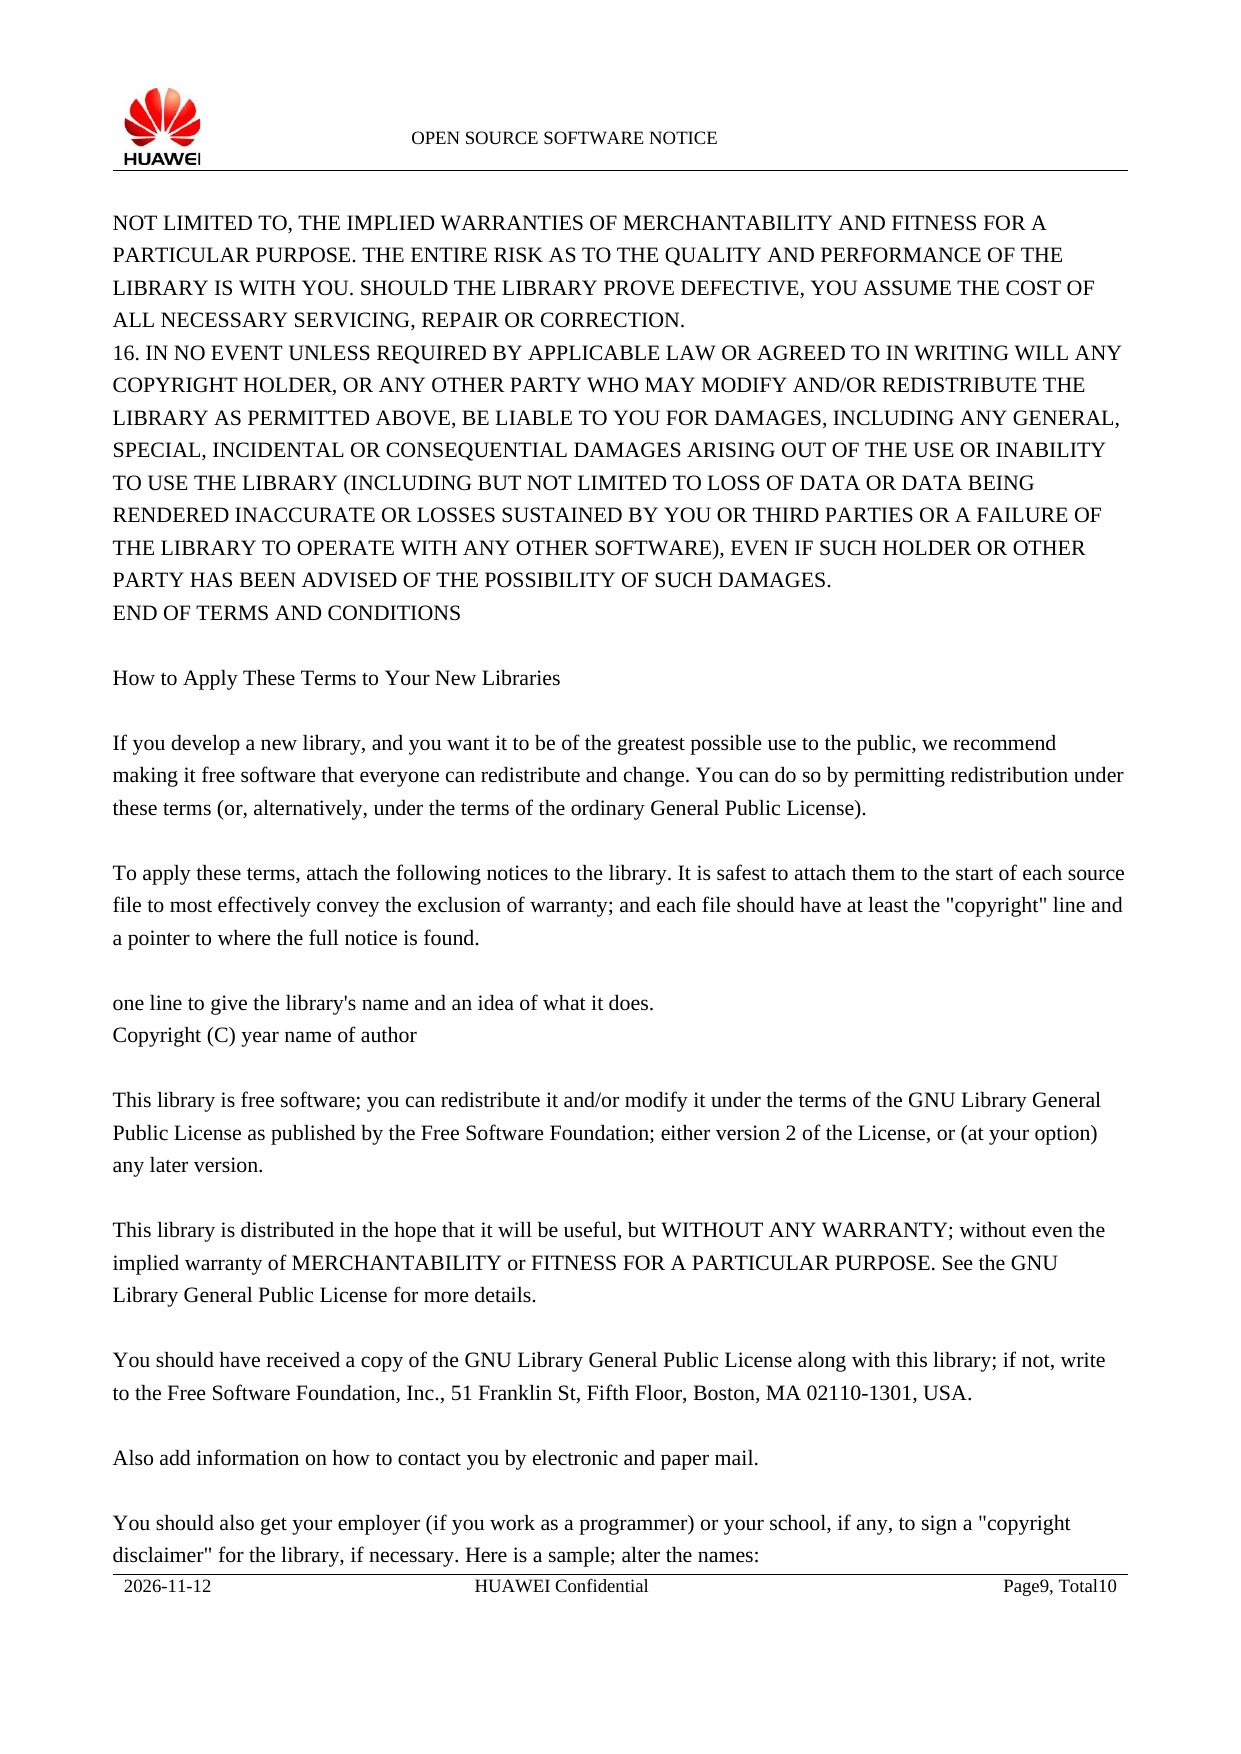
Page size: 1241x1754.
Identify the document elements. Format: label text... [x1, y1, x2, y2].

picture [124, 88, 201, 165]
